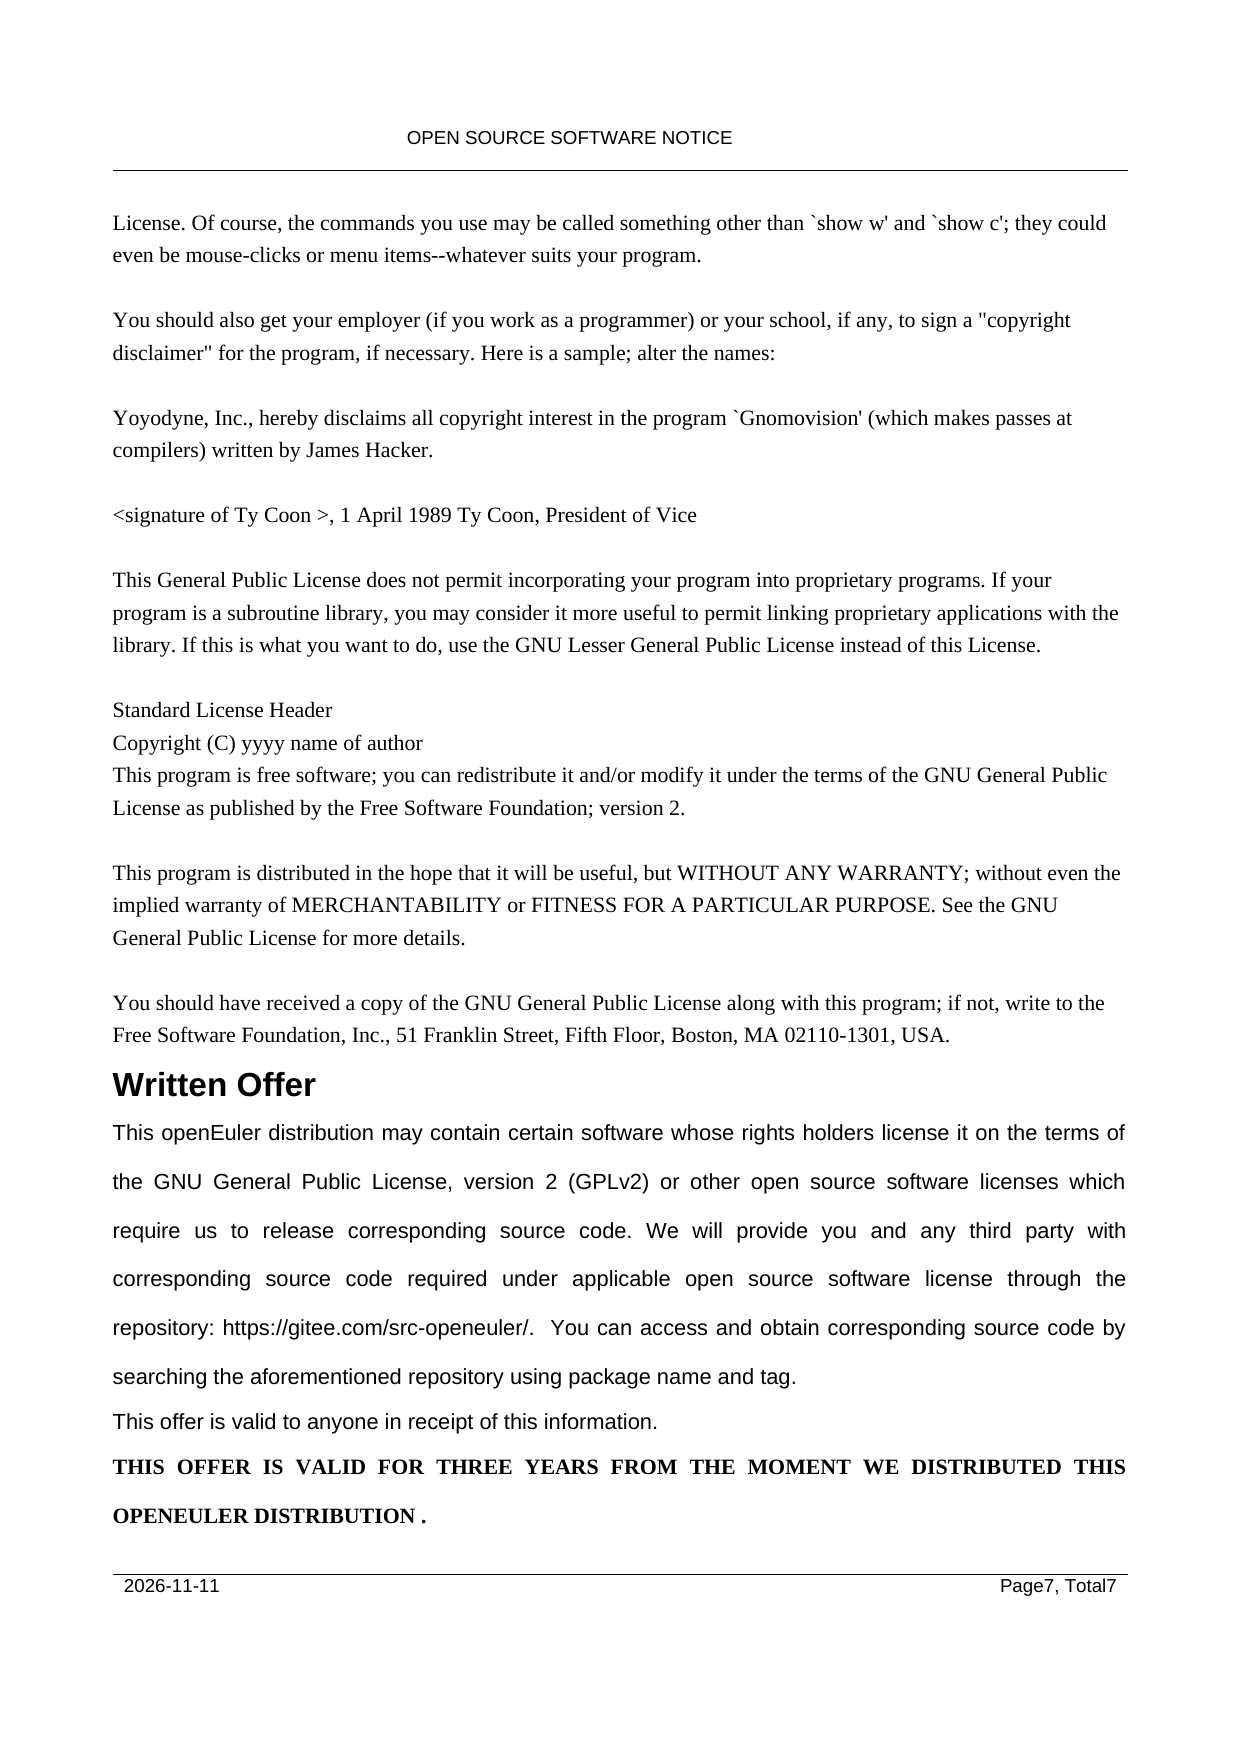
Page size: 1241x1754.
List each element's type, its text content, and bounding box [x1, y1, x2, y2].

text THIS OFFER IS VALID FOR THREE YEARS FROM THE MOMENT WE DISTRIBUTED THIS OPENEULER DISTRIBUTION . [112, 1450, 1128, 1532]
text Written Offer [112, 1051, 1128, 1116]
text This openEuler distribution may contain certain software whose rights holders license it on the terms of the GNU General Public License, version 2 (GPLv2) or other open source software licenses which require us to release corresponding source code. We will provide you and any third party with corresponding source code required under applicable open source software license through the repository: https://gitee.com/src-openeuler/. You can access and obtain corresponding source code by searching the aforementioned repository using package name and tag. [112, 1116, 1128, 1393]
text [112, 206, 1128, 1051]
text This offer is valid to anyone in receipt of this information. [112, 1405, 1128, 1438]
